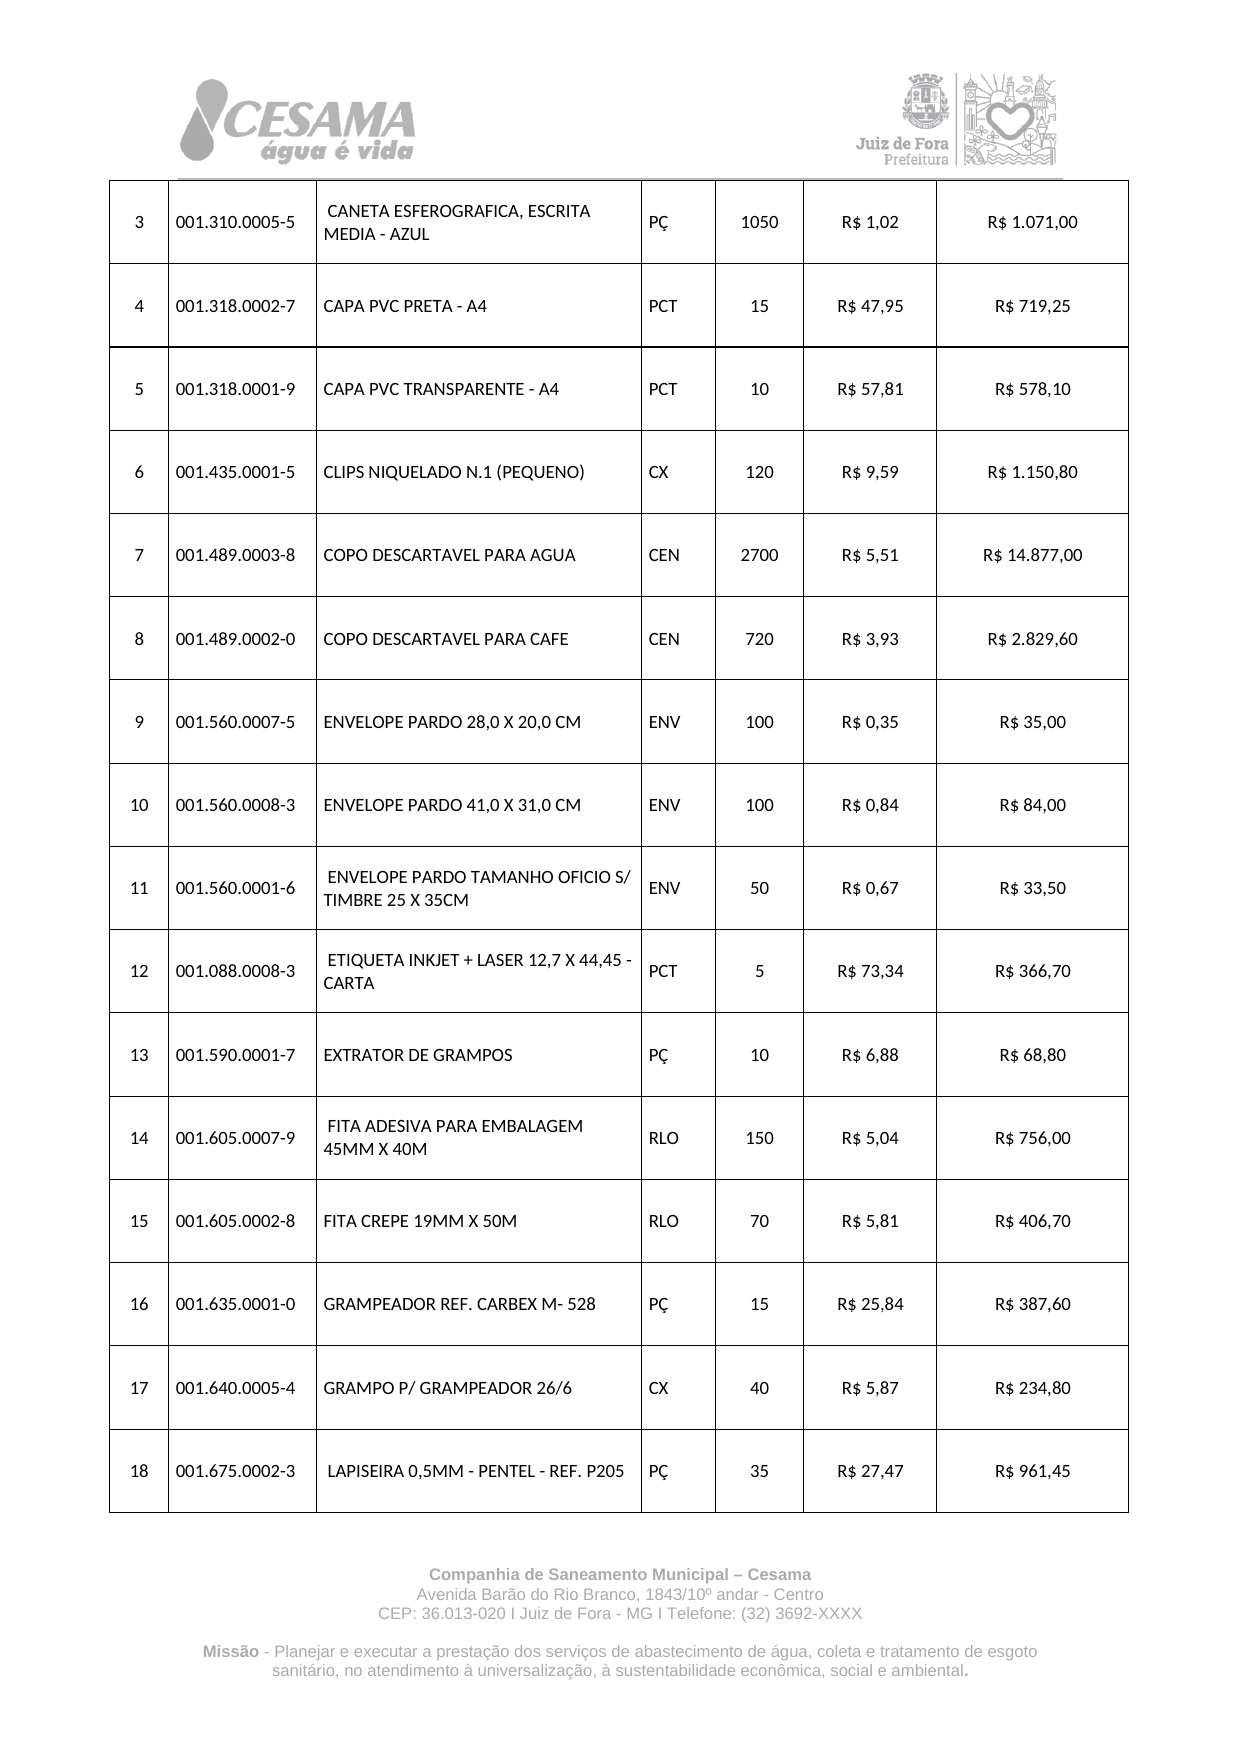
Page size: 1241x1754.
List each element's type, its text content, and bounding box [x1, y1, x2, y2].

table_cell 2700 [716, 514, 803, 596]
table_cell 15 [716, 1263, 803, 1345]
table_cell 10 [716, 348, 803, 430]
table_cell R$ 68,80 [937, 1013, 1128, 1096]
table_cell CX [642, 1346, 715, 1428]
table_cell R$ 6,88 [804, 1013, 936, 1096]
table_cell R$ 5,51 [804, 514, 936, 596]
table_cell 001.560.0008-3 [169, 764, 316, 846]
table_cell R$ 234,80 [937, 1346, 1128, 1428]
table_cell 17 [110, 1346, 168, 1428]
table_cell EXTRATOR DE GRAMPOS [317, 1013, 641, 1096]
table_cell 001.318.0002-7 [169, 264, 316, 346]
table_cell ENVELOPE PARDO TAMANHO OFICIO S/ TIMBRE 25 X 35CM [317, 847, 641, 929]
table_cell R$ 47,95 [804, 264, 936, 346]
table_cell 001.489.0003-8 [169, 514, 316, 596]
table_cell 50 [716, 847, 803, 929]
table_cell ENV [642, 847, 715, 929]
table_cell 5 [716, 930, 803, 1012]
table_cell 8 [110, 597, 168, 679]
table_cell PÇ [642, 181, 715, 263]
table_cell 001.675.0002-3 [169, 1430, 316, 1512]
table_cell PCT [642, 930, 715, 1012]
table_cell 150 [716, 1097, 803, 1179]
table_cell R$ 1,02 [804, 181, 936, 263]
table_cell 001.635.0001-0 [169, 1263, 316, 1345]
table_cell 15 [110, 1180, 168, 1262]
table_cell 100 [716, 680, 803, 763]
table_cell CLIPS NIQUELADO N.1 (PEQUENO) [317, 431, 641, 513]
table_cell RLO [642, 1180, 715, 1262]
table_cell ENVELOPE PARDO 41,0 X 31,0 CM [317, 764, 641, 846]
table_cell 001.605.0002-8 [169, 1180, 316, 1262]
table_cell 720 [716, 597, 803, 679]
table_cell 6 [110, 431, 168, 513]
table_cell CEN [642, 514, 715, 596]
table_cell 001.435.0001-5 [169, 431, 316, 513]
table_cell R$ 756,00 [937, 1097, 1128, 1179]
table_cell 4 [110, 264, 168, 346]
table_cell PCT [642, 348, 715, 430]
table_cell R$ 2.829,60 [937, 597, 1128, 679]
table_cell PCT [642, 264, 715, 346]
table_cell 001.310.0005-5 [169, 181, 316, 263]
table_cell R$ 3,93 [804, 597, 936, 679]
table_cell R$ 5,04 [804, 1097, 936, 1179]
table_cell FITA ADESIVA PARA EMBALAGEM 45MM X 40M [317, 1097, 641, 1179]
table_cell R$ 406,70 [937, 1180, 1128, 1262]
table_cell 1050 [716, 181, 803, 263]
table_cell GRAMPO P/ GRAMPEADOR 26/6 [317, 1346, 641, 1428]
table_cell 001.560.0001-6 [169, 847, 316, 929]
table_cell FITA CREPE 19MM X 50M [317, 1180, 641, 1262]
table_cell 7 [110, 514, 168, 596]
table_cell 001.318.0001-9 [169, 348, 316, 430]
table_cell 100 [716, 764, 803, 846]
table_cell 3 [110, 181, 168, 263]
table_cell R$ 366,70 [937, 930, 1128, 1012]
table_cell R$ 14.877,00 [937, 514, 1128, 596]
table_cell R$ 5,87 [804, 1346, 936, 1428]
table_cell 120 [716, 431, 803, 513]
table_cell R$ 57,81 [804, 348, 936, 430]
table_cell R$ 719,25 [937, 264, 1128, 346]
table_cell ENV [642, 680, 715, 763]
table_cell COPO DESCARTAVEL PARA CAFE [317, 597, 641, 679]
table_cell ENV [642, 764, 715, 846]
table_cell R$ 0,35 [804, 680, 936, 763]
table_cell 18 [110, 1430, 168, 1512]
table_cell R$ 25,84 [804, 1263, 936, 1345]
table_cell R$ 0,67 [804, 847, 936, 929]
table_cell LAPISEIRA 0,5MM - PENTEL - REF. P205 [317, 1430, 641, 1512]
table_cell 10 [716, 1013, 803, 1096]
table_cell CAPA PVC PRETA - A4 [317, 264, 641, 346]
table_cell 35 [716, 1430, 803, 1512]
table_cell 9 [110, 680, 168, 763]
table_cell GRAMPEADOR REF. CARBEX M- 528 [317, 1263, 641, 1345]
table_cell PÇ [642, 1013, 715, 1096]
table_cell ETIQUETA INKJET + LASER 12,7 X 44,45 - CARTA [317, 930, 641, 1012]
table_cell R$ 73,34 [804, 930, 936, 1012]
table_cell 10 [110, 764, 168, 846]
table_cell RLO [642, 1097, 715, 1179]
table_cell PÇ [642, 1263, 715, 1345]
table_cell 5 [110, 348, 168, 430]
table_cell 40 [716, 1346, 803, 1428]
table_cell 001.560.0007-5 [169, 680, 316, 763]
table_cell CAPA PVC TRANSPARENTE - A4 [317, 348, 641, 430]
table_cell R$ 0,84 [804, 764, 936, 846]
table_cell R$ 27,47 [804, 1430, 936, 1512]
table_cell 001.605.0007-9 [169, 1097, 316, 1179]
table_cell ENVELOPE PARDO 28,0 X 20,0 CM [317, 680, 641, 763]
table_cell 11 [110, 847, 168, 929]
table_cell R$ 84,00 [937, 764, 1128, 846]
table_cell R$ 1.150,80 [937, 431, 1128, 513]
table_cell R$ 33,50 [937, 847, 1128, 929]
table_cell R$ 961,45 [937, 1430, 1128, 1512]
table_cell 16 [110, 1263, 168, 1345]
table_cell 70 [716, 1180, 803, 1262]
table_cell R$ 35,00 [937, 680, 1128, 763]
table_cell R$ 578,10 [937, 348, 1128, 430]
table_cell CEN [642, 597, 715, 679]
table_cell 15 [716, 264, 803, 346]
table_cell R$ 9,59 [804, 431, 936, 513]
picture [177, 73, 1064, 180]
table_cell PÇ [642, 1430, 715, 1512]
table_cell 001.590.0001-7 [169, 1013, 316, 1096]
table_cell R$ 387,60 [937, 1263, 1128, 1345]
table_cell 13 [110, 1013, 168, 1096]
table_cell 001.640.0005-4 [169, 1346, 316, 1428]
table_cell 001.489.0002-0 [169, 597, 316, 679]
table_cell R$ 5,81 [804, 1180, 936, 1262]
table_cell 001.088.0008-3 [169, 930, 316, 1012]
table_cell 14 [110, 1097, 168, 1179]
table_cell 12 [110, 930, 168, 1012]
table_cell R$ 1.071,00 [937, 181, 1128, 263]
table_cell CANETA ESFEROGRAFICA, ESCRITA MEDIA - AZUL [317, 181, 641, 263]
table_cell COPO DESCARTAVEL PARA AGUA [317, 514, 641, 596]
table_cell CX [642, 431, 715, 513]
